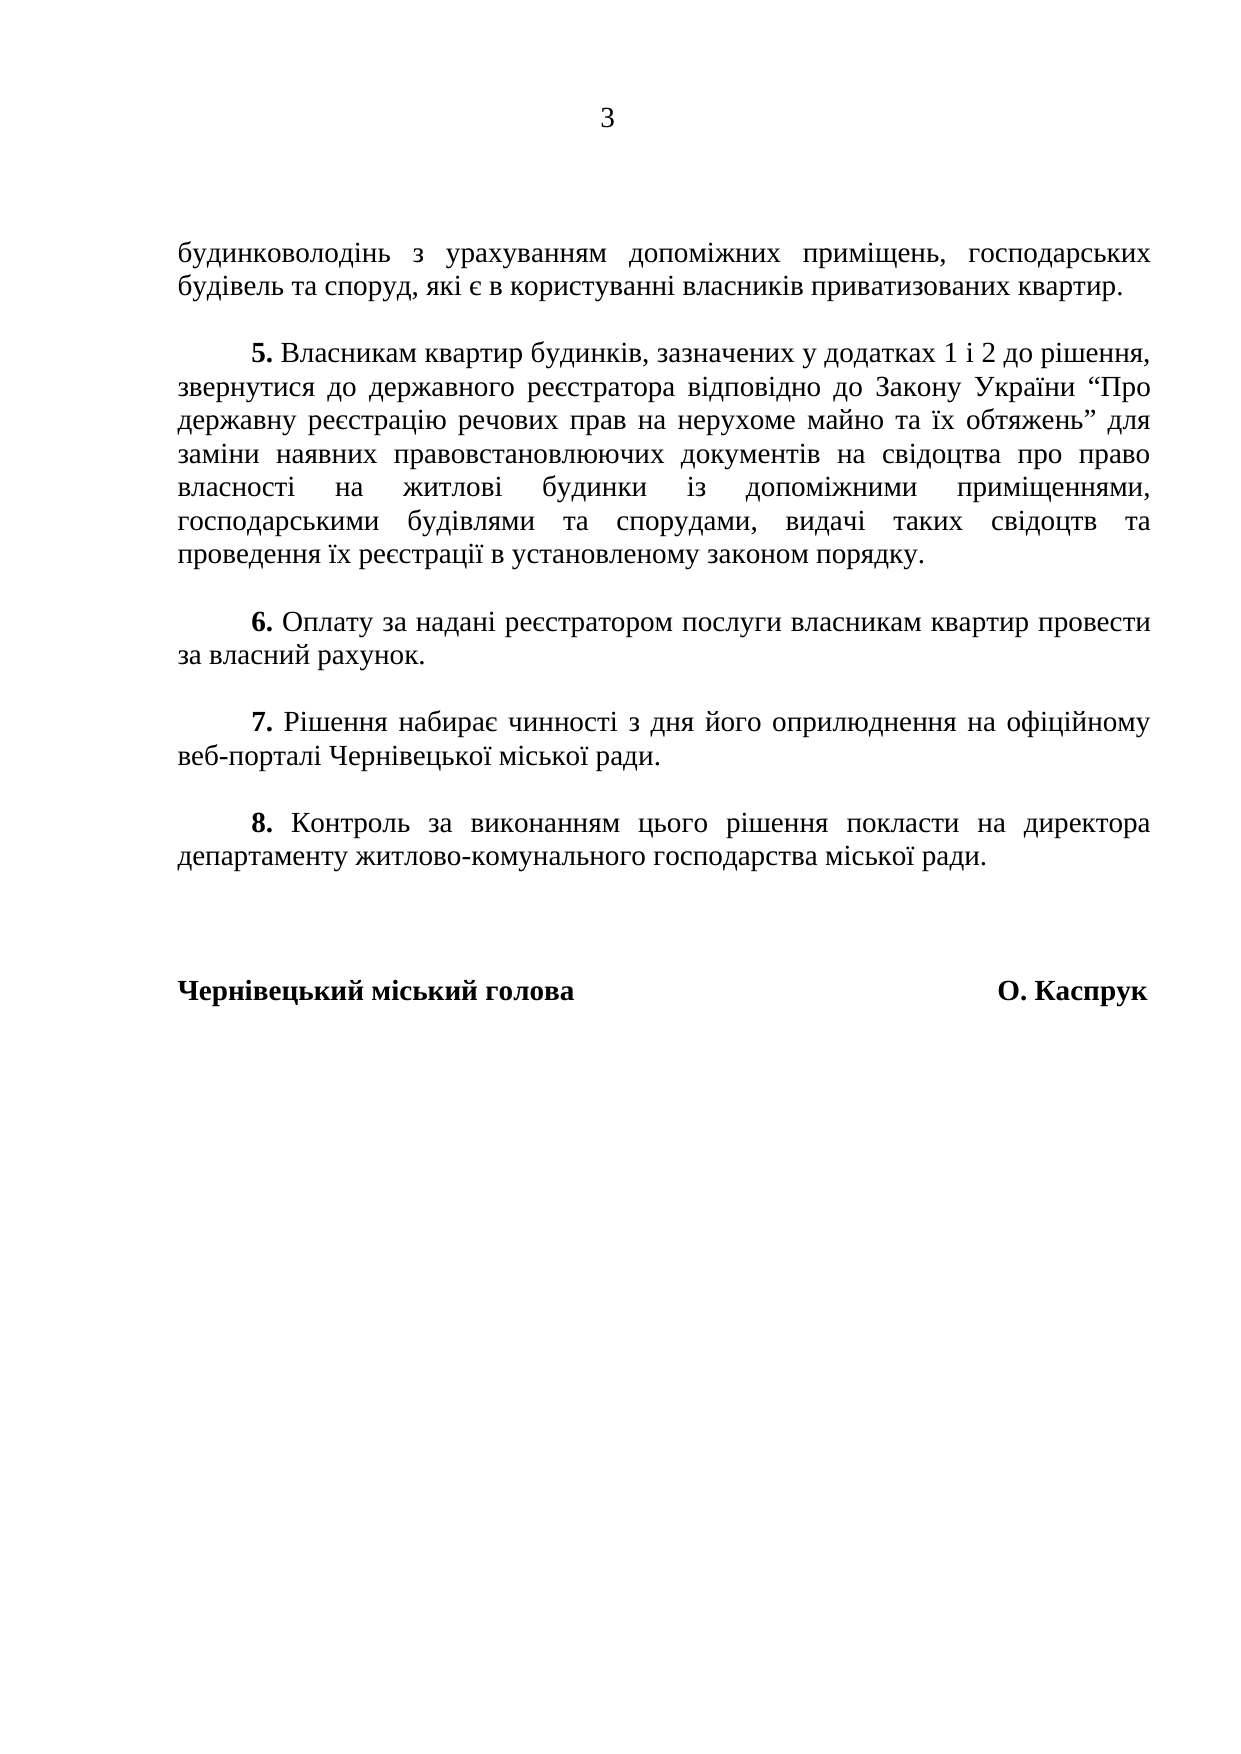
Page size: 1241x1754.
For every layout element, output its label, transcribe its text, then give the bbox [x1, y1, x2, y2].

subtitle Чернівецький міський голова О. Каспрук [177, 973, 1152, 1006]
text 8. Контроль за виконанням цього рішення покласти на директора департаменту житлово-комунального господарства міської ради. [177, 805, 1152, 872]
text 3 [177, 101, 1152, 134]
text будинковолодінь з урахуванням допоміжних приміщень, господарських будівель та споруд, які є в користуванні власників приватизованих квартир. [177, 235, 1152, 302]
text 7. Рішення набирає чинності з дня його оприлюднення на офіційному веб-порталі Чернівецької міської ради. [177, 704, 1152, 771]
text 6. Оплату за надані реєстратором послуги власникам квартир провести за власний рахунок. [177, 604, 1152, 671]
text 5. Власникам квартир будинків, зазначених у додатках 1 і 2 до рішення, звернутися до державного реєстратора відповідно до Закону України “Про державну реєстрацію речових прав на нерухоме майно та їх обтяжень” для заміни наявних правовстановлюючих документів на свідоцтва про право власності на житлові будинки із допоміжними приміщеннями, господарськими будівлями та спорудами, видачі таких свідоцтв та проведення їх реєстрації в установленому законом порядку. [177, 335, 1152, 570]
